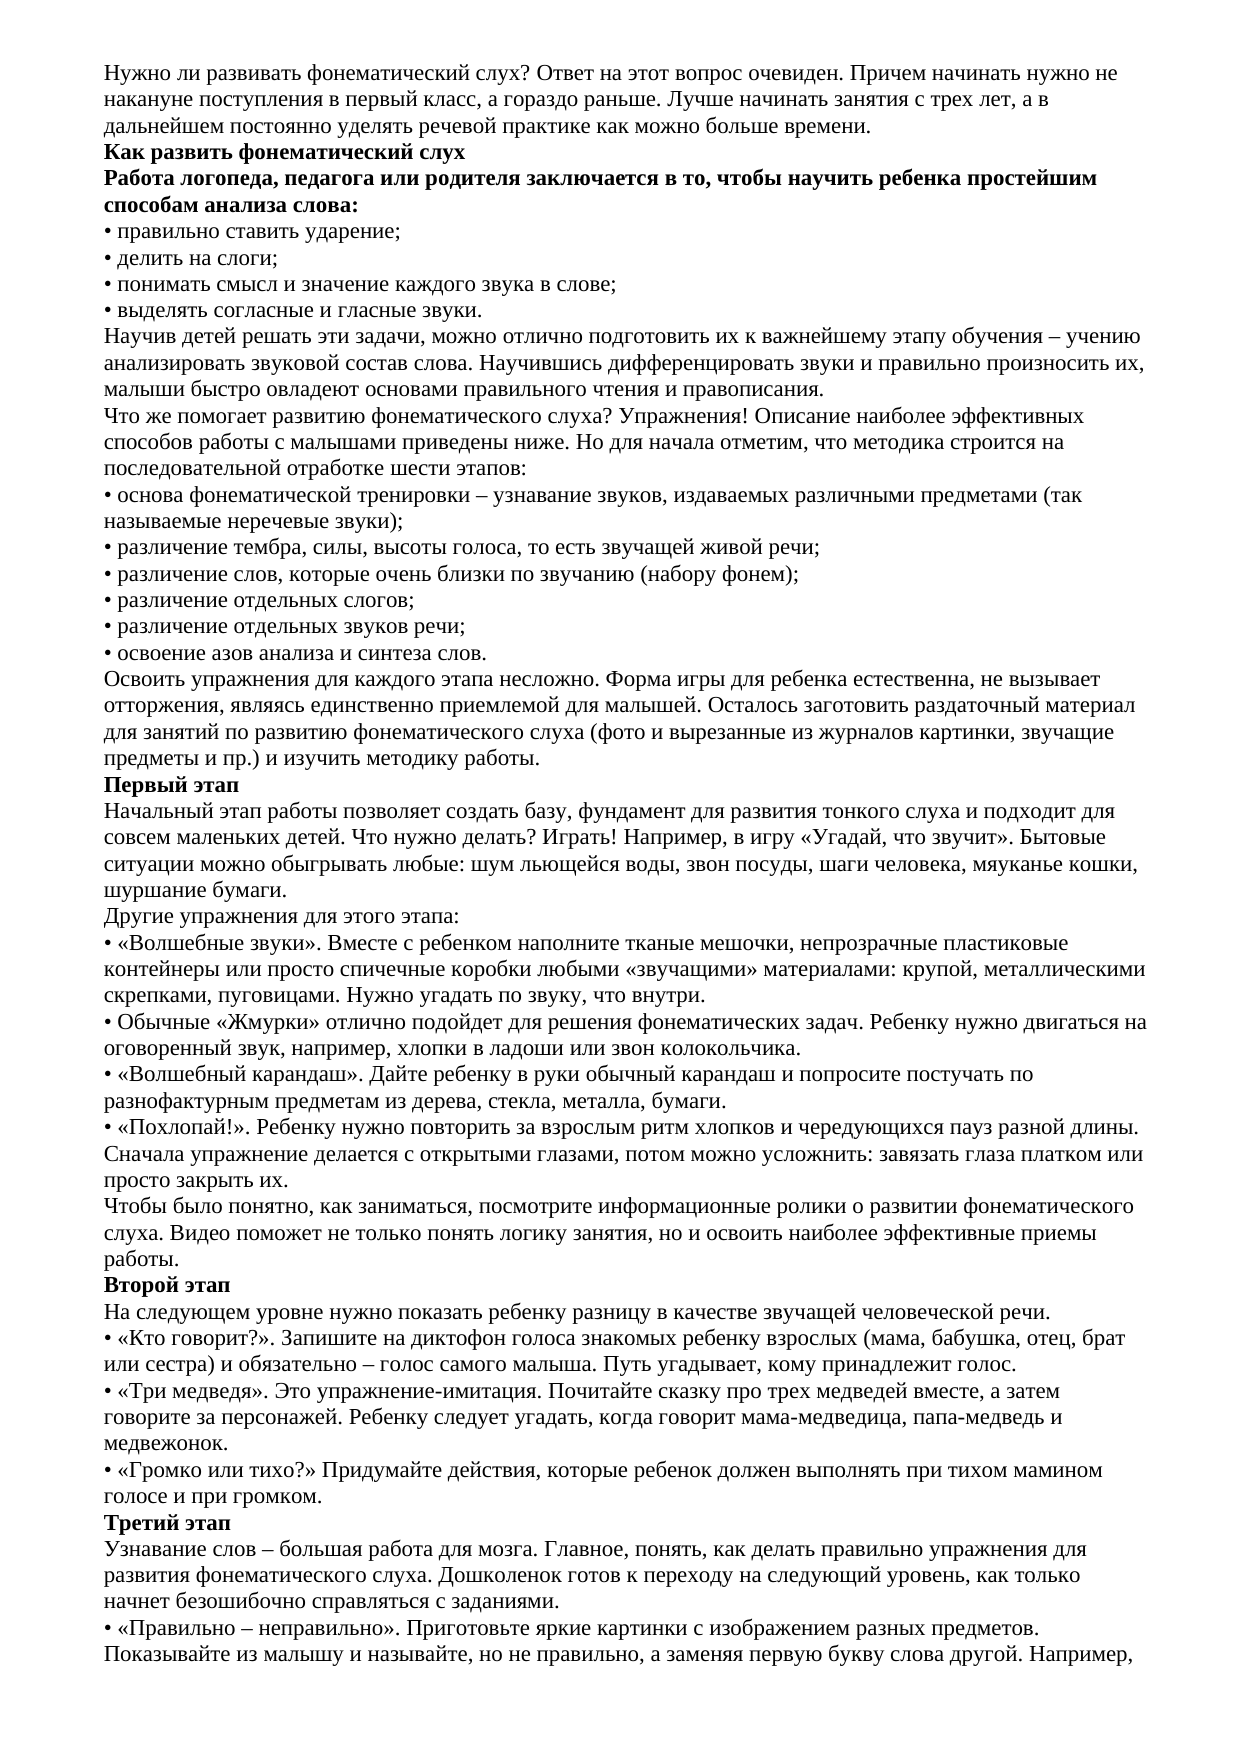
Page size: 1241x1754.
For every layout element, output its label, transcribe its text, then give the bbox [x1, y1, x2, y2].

text Чтобы было понятно, как заниматься, посмотрите информационные ролики о развитии фонематического слуха. Видео поможет не только понять логику занятия, но и освоить наиболее эффективные приемы работы. [103, 1192, 1152, 1271]
text • Обычные «Жмурки» отлично подойдет для решения фонематических задач. Ребенку нужно двигаться на оговоренный звук, например, хлопки в ладоши или звон колокольчика. [103, 1008, 1152, 1061]
text Узнавание слов – большая работа для мозга. Главное, понять, как делать правильно упражнения для развития фонематического слуха. Дошколенок готов к переходу на следующий уровень, как только начнет безошибочно справляться с заданиями. [103, 1535, 1152, 1614]
text Третий этап [103, 1508, 1152, 1535]
text Начальный этап работы позволяет создать базу, фундамент для развития тонкого слуха и подходит для совсем маленьких детей. Что нужно делать? Играть! Например, в игру «Угадай, что звучит». Бытовые ситуации можно обыгрывать любые: шум льющейся воды, звон посуды, шаги человека, мяуканье кошки, шуршание бумаги. [103, 797, 1152, 902]
text • делить на слоги; [103, 243, 1152, 270]
text Второй этап [103, 1271, 1152, 1298]
text • различение тембра, силы, высоты голоса, то есть звучащей живой речи; [103, 533, 1152, 560]
text • «Волшебные звуки». Вместе с ребенком наполните тканые мешочки, непрозрачные пластиковые контейнеры или просто спичечные коробки любыми «звучащими» материалами: крупой, металлическими скрепками, пуговицами. Нужно угадать по звуку, что внутри. [103, 929, 1152, 1008]
text Работа логопеда, педагога или родителя заключается в то, чтобы научить ребенка простейшим способам анализа слова: [103, 164, 1152, 217]
text Нужно ли развивать фонематический слух? Ответ на этот вопрос очевиден. Причем начинать нужно не накануне поступления в первый класс, а гораздо раньше. Лучше начинать занятия с трех лет, а в дальнейшем постоянно уделять речевой практике как можно больше времени. [103, 59, 1152, 138]
text • правильно ставить ударение; [103, 217, 1152, 243]
text • основа фонематической тренировки – узнавание звуков, издаваемых различными предметами (так называемые неречевые звуки); [103, 481, 1152, 533]
text • «Громко или тихо?» Придумайте действия, которые ребенок должен выполнять при тихом мамином голосе и при громком. [103, 1456, 1152, 1508]
text Научив детей решать эти задачи, можно отлично подготовить их к важнейшему этапу обучения – учению анализировать звуковой состав слова. Научившись дифференцировать звуки и правильно произносить их, малыши быстро овладеют основами правильного чтения и правописания. [103, 323, 1152, 402]
text • освоение азов анализа и синтеза слов. [103, 639, 1152, 665]
text • различение отдельных слогов; [103, 586, 1152, 612]
text • «Похлопай!». Ребенку нужно повторить за взрослым ритм хлопков и чередующихся пауз разной длины. Сначала упражнение делается с открытыми глазами, потом можно усложнить: завязать глаза платком или просто закрыть их. [103, 1113, 1152, 1192]
text • различение слов, которые очень близки по звучанию (набору фонем); [103, 560, 1152, 586]
text • «Три медведя». Это упражнение-имитация. Почитайте сказку про трех медведей вместе, а затем говорите за персонажей. Ребенку следует угадать, когда говорит мама-медведица, папа-медведь и медвежонок. [103, 1377, 1152, 1456]
text • «Кто говорит?». Запишите на диктофон голоса знакомых ребенку взрослых (мама, бабушка, отец, брат или сестра) и обязательно – голос самого малыша. Путь угадывает, кому принадлежит голос. [103, 1324, 1152, 1377]
text Как развить фонематический слух [103, 138, 1152, 164]
text • понимать смысл и значение каждого звука в слове; [103, 270, 1152, 296]
text • выделять согласные и гласные звуки. [103, 296, 1152, 323]
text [103, 1614, 1152, 1667]
text Освоить упражнения для каждого этапа несложно. Форма игры для ребенка естественна, не вызывает отторжения, являясь единственно приемлемой для малышей. Осталось заготовить раздаточный материал для занятий по развитию фонематического слуха (фото и вырезанные из журналов картинки, звучащие предметы и пр.) и изучить методику работы. [103, 665, 1152, 771]
text Другие упражнения для этого этапа: [103, 902, 1152, 929]
text • различение отдельных звуков речи; [103, 612, 1152, 639]
text • «Волшебный карандаш». Дайте ребенку в руки обычный карандаш и попросите постучать по разнофактурным предметам из дерева, стекла, металла, бумаги. [103, 1061, 1152, 1113]
text На следующем уровне нужно показать ребенку разницу в качестве звучащей человеческой речи. [103, 1298, 1152, 1324]
text Что же помогает развитию фонематического слуха? Упражнения! Описание наиболее эффективных способов работы с малышами приведены ниже. Но для начала отметим, что методика строится на последовательной отработке шести этапов: [103, 402, 1152, 481]
text Первый этап [103, 771, 1152, 797]
